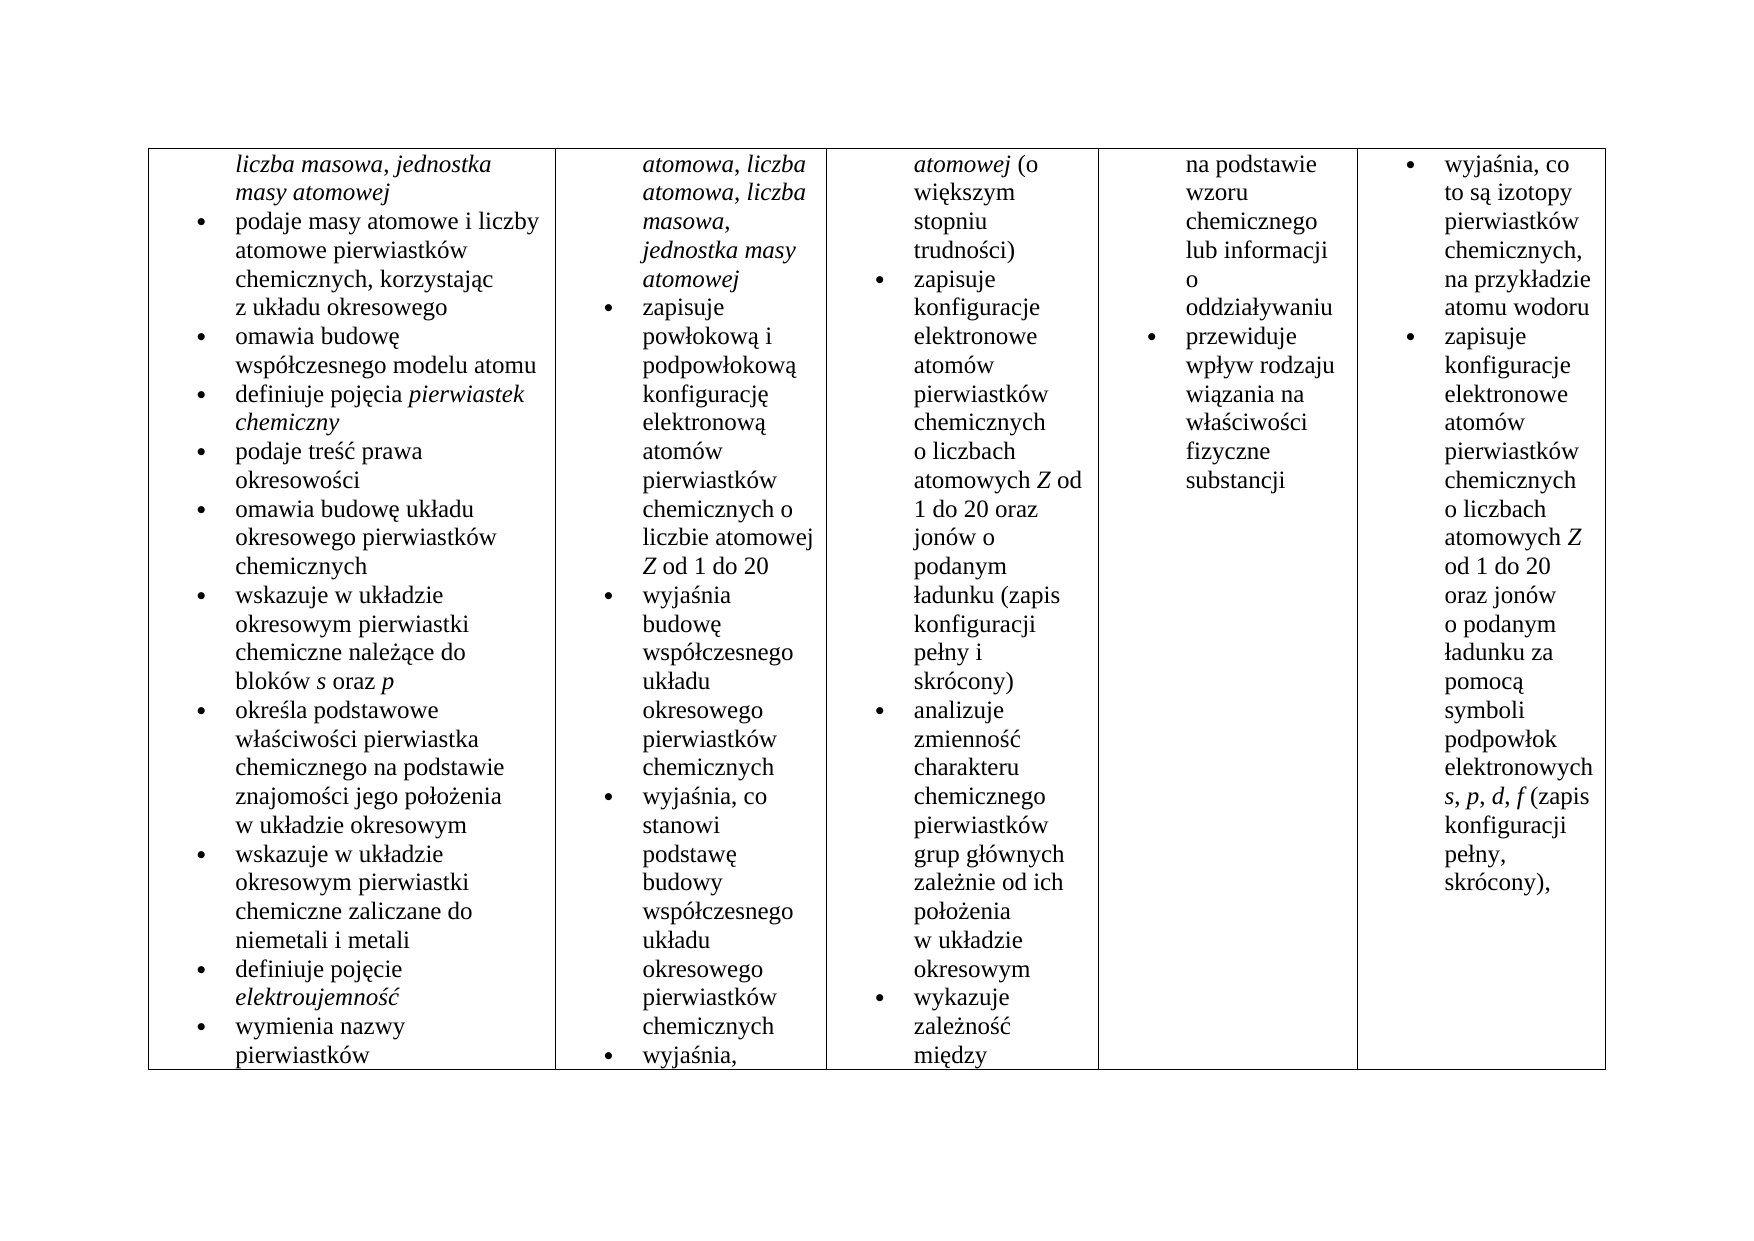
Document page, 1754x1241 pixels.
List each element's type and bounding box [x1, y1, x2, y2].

table_cell [827, 149, 1098, 1069]
table_cell [149, 149, 555, 1069]
table_cell [1358, 149, 1605, 1069]
table_cell [556, 149, 826, 1069]
table_cell [1099, 149, 1357, 1069]
